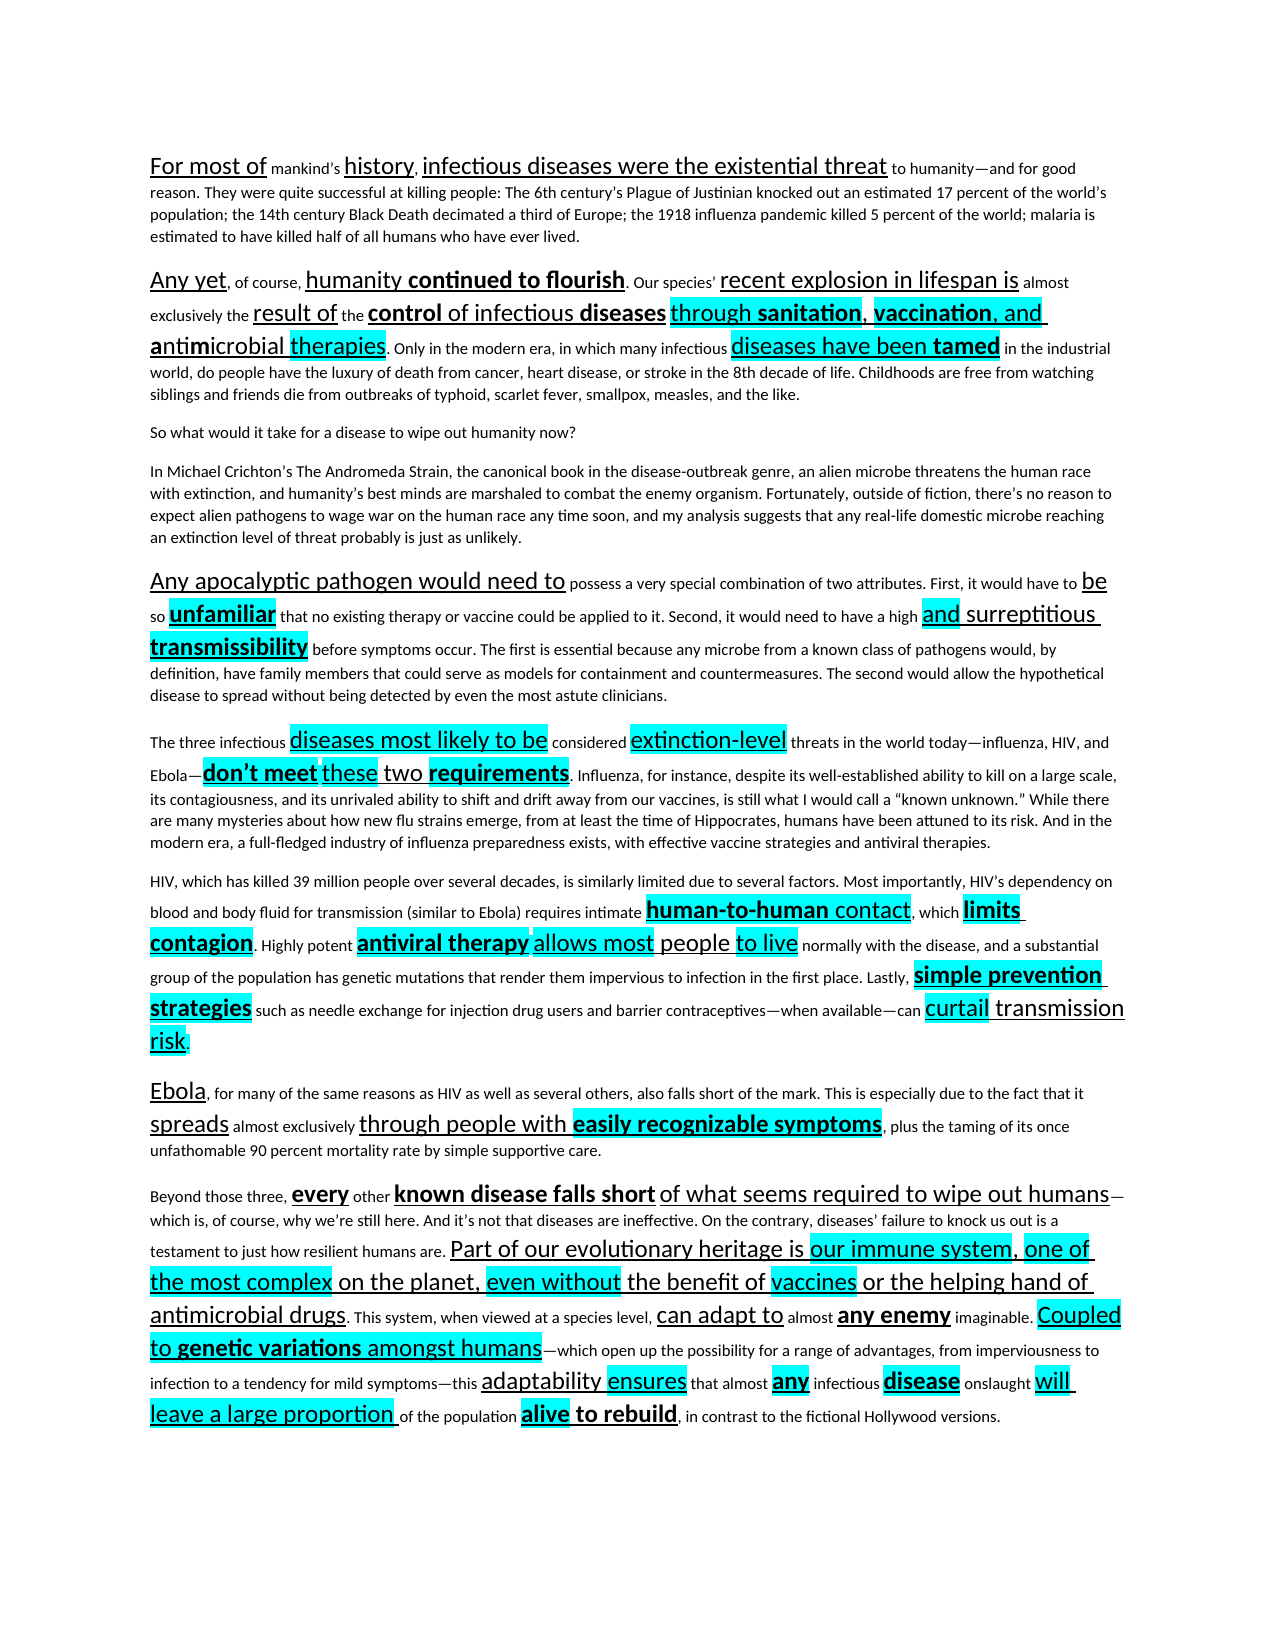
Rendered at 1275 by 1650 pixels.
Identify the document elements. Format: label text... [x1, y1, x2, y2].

text In Michael Crichton’s The Andromeda Strain, the canonical book in the disease-outbreak genre, an alien microbe threatens the human race with extinction, and humanity’s best minds are marshaled to combat the enemy organism. Fortunately, outside of fiction, there’s no reason to expect alien pathogens to wage war on the human race any time soon, and my analysis suggests that any real-life domestic microbe reaching an extinction level of threat probably is just as unlikely. [150, 461, 1125, 547]
text So what would it take for a disease to wipe out humanity now? [150, 423, 1125, 443]
text The three infectious diseases most likely to be considered extinction-level threats in the world today—influenza, HIV, and Ebola—don’t meet these two requirements. Influenza, for instance, despite its well-established ability to kill on a large scale, its contagiousness, and its unrivaled ability to shift and drift away from our vaccines, is still what I would call a “known unknown.” While there are many mysteries about how new flu strains emerge, from at least the time of Hippocrates, humans have been attuned to its risk. And in the modern era, a full-fledged industry of influenza preparedness exists, with effective vaccine strategies and antiviral therapies. [150, 724, 1125, 853]
text HIV, which has killed 39 million people over several decades, is similarly limited due to several factors. Most importantly, HIV’s dependency on blood and body fluid for transmission (similar to Ebola) requires intimate human-to-human contact, which limits contagion. Highly potent antiviral therapy allows most people to live normally with the disease, and a substantial group of the population has genetic mutations that render them impervious to infection in the first place. Lastly, simple prevention strategies such as needle exchange for injection drug users and barrier contraceptives—when available—can curtail transmission risk. [150, 871, 1125, 1056]
text Any apocalyptic pathogen would need to possess a very special combination of two attributes. First, it would have to be so unfamiliar that no existing therapy or vaccine could be applied to it. Second, it would need to have a high and surreptitious transmissibility before symptoms occur. The first is essential because any microbe from a known class of pathogens would, by definition, have family members that could serve as models for containment and countermeasures. The second would allow the hypothetical disease to spread without being detected by even the most astute clinicians. [150, 565, 1125, 706]
text Beyond those three, every other known disease falls short of what seems required to wipe out humans—which is, of course, why we’re still here. And it’s not that diseases are ineffective. On the contrary, diseases’ failure to knock us out is a testament to just how resilient humans are. Part of our evolutionary heritage is our immune system, one of the most complex on the planet, even without the benefit of vaccines or the helping hand of antimicrobial drugs. This system, when viewed at a species level, can adapt to almost any enemy imaginable. Coupled to genetic variations amongst humans—which open up the possibility for a range of advantages, from imperviousness to infection to a tendency for mild symptoms—this adaptability ensures that almost any infectious disease onslaught will leave a large proportion of the population alive to rebuild, in contrast to the fictional Hollywood versions. [150, 1178, 1125, 1428]
text Any yet, of course, humanity continued to flourish. Our species’ recent explosion in lifespan is almost exclusively the result of the control of infectious diseases through sanitation, vaccination, and antimicrobial therapies. Only in the modern era, in which many infectious diseases have been tamed in the industrial world, do people have the luxury of death from cancer, heart disease, or stroke in the 8th decade of life. Childhoods are free from watching siblings and friends die from outbreaks of typhoid, scarlet fever, smallpox, measles, and the like. [150, 264, 1125, 404]
text Ebola, for many of the same reasons as HIV as well as several others, also falls short of the mark. This is especially due to the fact that it spreads almost exclusively through people with easily recognizable symptoms, plus the taming of its once unfathomable 90 percent mortality rate by simple supportive care. [150, 1075, 1125, 1160]
text For most of mankind’s history, infectious diseases were the existential threat to humanity—and for good reason. They were quite successful at killing people: The 6th century’s Plague of Justinian knocked out an estimated 17 percent of the world’s population; the 14th century Black Death decimated a third of Europe; the 1918 influenza pandemic killed 5 percent of the world; malaria is estimated to have killed half of all humans who have ever lived. [150, 150, 1125, 246]
